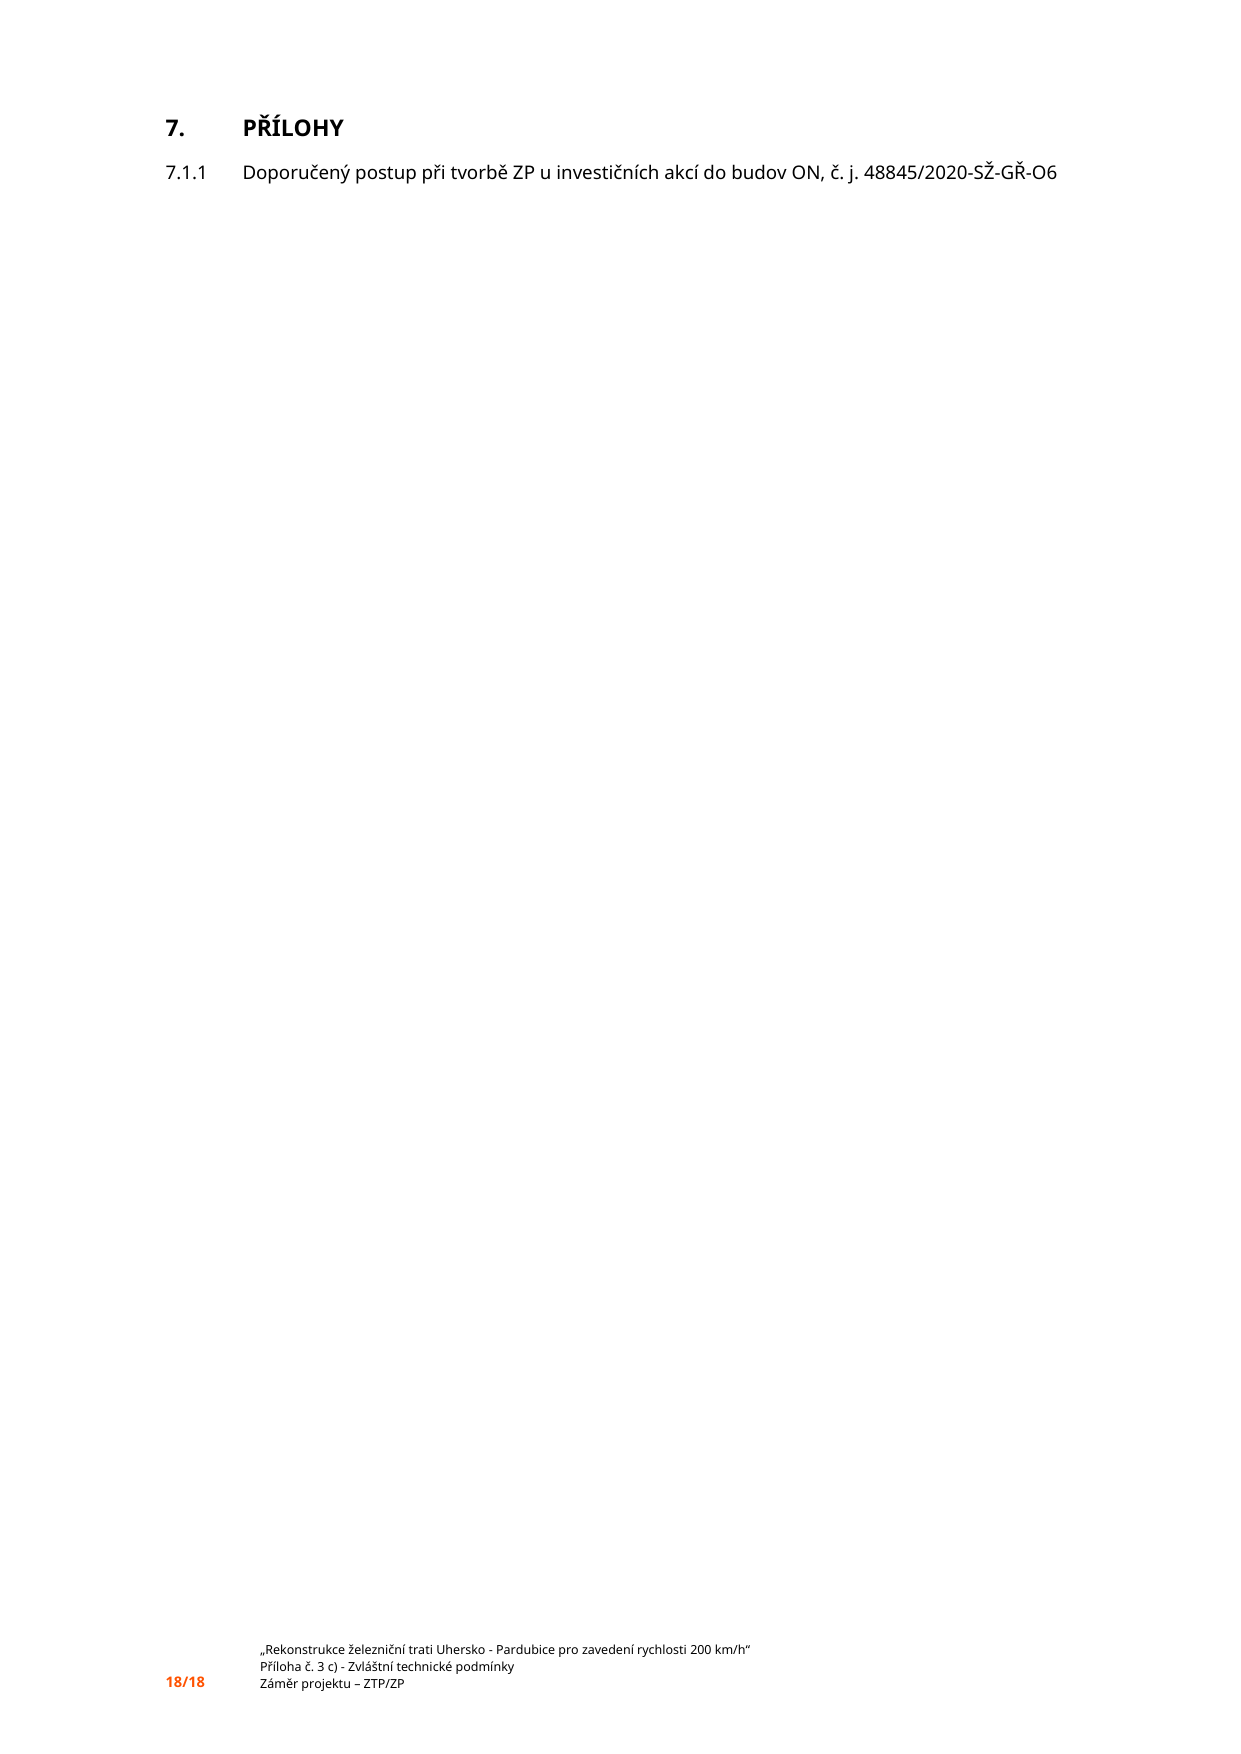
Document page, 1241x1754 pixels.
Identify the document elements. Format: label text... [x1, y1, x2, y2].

text Doporučený postup při tvorbě ZP u investičních akcí do budov ON, č. j. 48845/2020-SŽ-GŘ-O6 [165, 159, 1075, 184]
text PŘÍLOHY [165, 112, 1075, 143]
